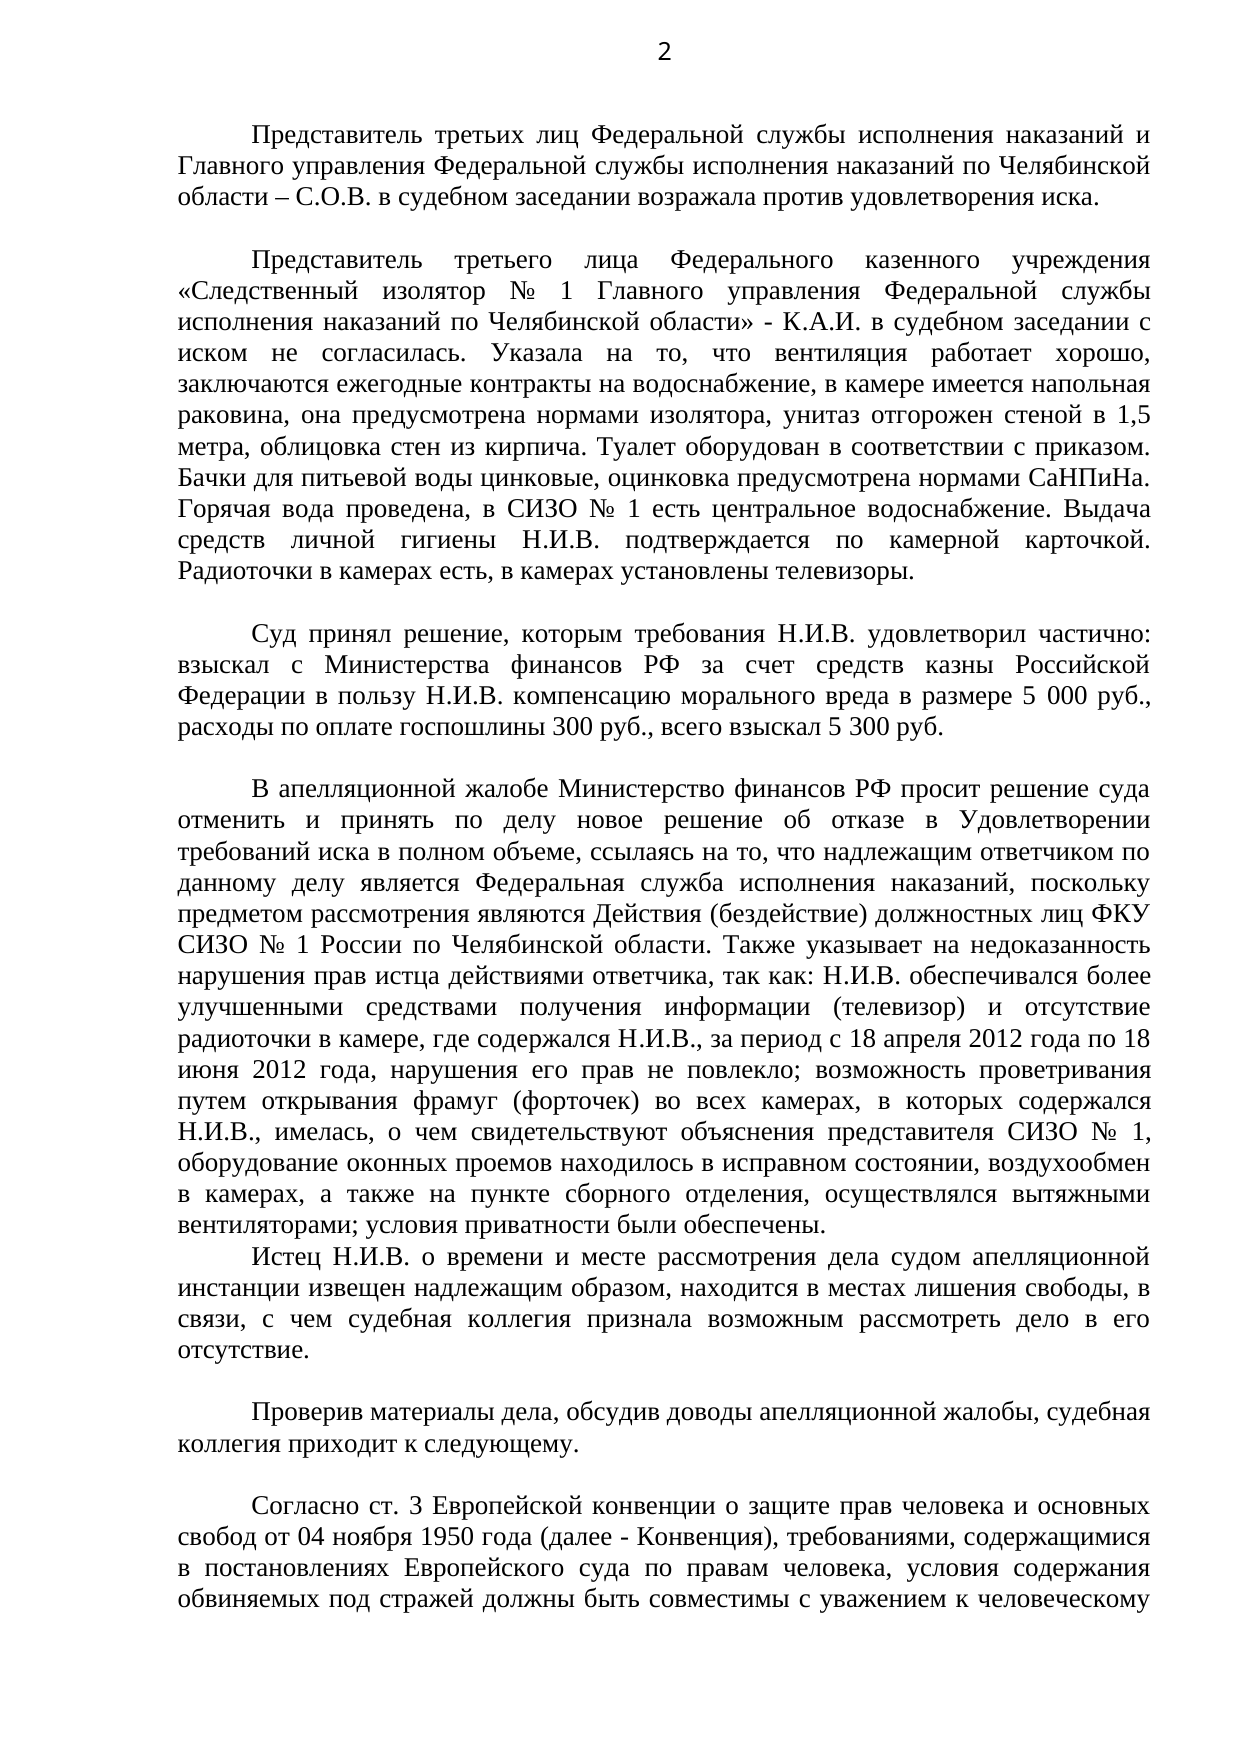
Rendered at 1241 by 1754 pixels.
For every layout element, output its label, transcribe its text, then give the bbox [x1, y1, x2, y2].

text Представитель третьего лица Федерального казенного учреждения «Следственный изолятор № 1 Главного управления Федеральной службы исполнения наказаний по Челябинской области» - К.А.И. в судебном заседании с иском не согласилась. Указала на то, что вентиляция работает хорошо, заключаются ежегодные контракты на водоснабжение, в камере имеется напольная раковина, она предусмотрена нормами изолятора, унитаз отгорожен стеной в 1,5 метра, облицовка стен из кирпича. Туалет оборудован в соответствии с приказом. Бачки для питьевой воды цинковые, оцинковка предусмотрена нормами СаНПиНа. Горячая вода проведена, в СИЗО № 1 есть центральное водоснабжение. Выдача средств личной гигиены Н.И.В. подтверждается по камерной карточкой. Радиоточки в камерах есть, в камерах установлены телевизоры. [177, 243, 1152, 585]
text Суд принял решение, которым требования Н.И.В. удовлетворил частично: взыскал с Министерства финансов РФ за счет средств казны Российской Федерации в пользу Н.И.В. компенсацию морального вреда в размере 5 000 руб., расходы по оплате госпошлины 300 руб., всего взыскал 5 300 руб. [177, 617, 1152, 742]
text Истец Н.И.В. о времени и месте рассмотрения дела судом апелляционной инстанции извещен надлежащим образом, находится в местах лишения свободы, в связи, с чем судебная коллегия признала возможным рассмотреть дело в его отсутствие. [177, 1240, 1152, 1364]
text Проверив материалы дела, обсудив доводы апелляционной жалобы, судебная коллегия приходит к следующему. [177, 1396, 1152, 1458]
text Представитель третьих лиц Федеральной службы исполнения наказаний и Главного управления Федеральной службы исполнения наказаний по Челябинской области – С.О.В. в судебном заседании возражала против удовлетворения иска. [177, 118, 1152, 212]
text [177, 1489, 1152, 1614]
text В апелляционной жалобе Министерство финансов РФ просит решение суда отменить и принять по делу новое решение об отказе в Удовлетворении требований иска в полном объеме, ссылаясь на то, что надлежащим ответчиком по данному делу является Федеральная служба исполнения наказаний, поскольку предметом рассмотрения являются Действия (бездействие) должностных лиц ФКУ СИЗО № 1 России по Челябинской области. Также указывает на недоказанность нарушения прав истца действиями ответчика, так как: Н.И.В. обеспечивался более улучшенными средствами получения информации (телевизор) и отсутствие радиоточки в камере, где содержался Н.И.В., за период с 18 апреля 2012 года по 18 июня 2012 года, нарушения его прав не повлекло; возможность проветривания путем открывания фрамуг (форточек) во всех камерах, в которых содержался Н.И.В., имелась, о чем свидетельствуют объяснения представителя СИЗО № 1, оборудование оконных проемов находилось в исправном состоянии, воздухообмен в камерах, а также на пункте сборного отделения, осуществлялся вытяжными вентиляторами; условия приватности были обеспечены. [177, 772, 1152, 1240]
